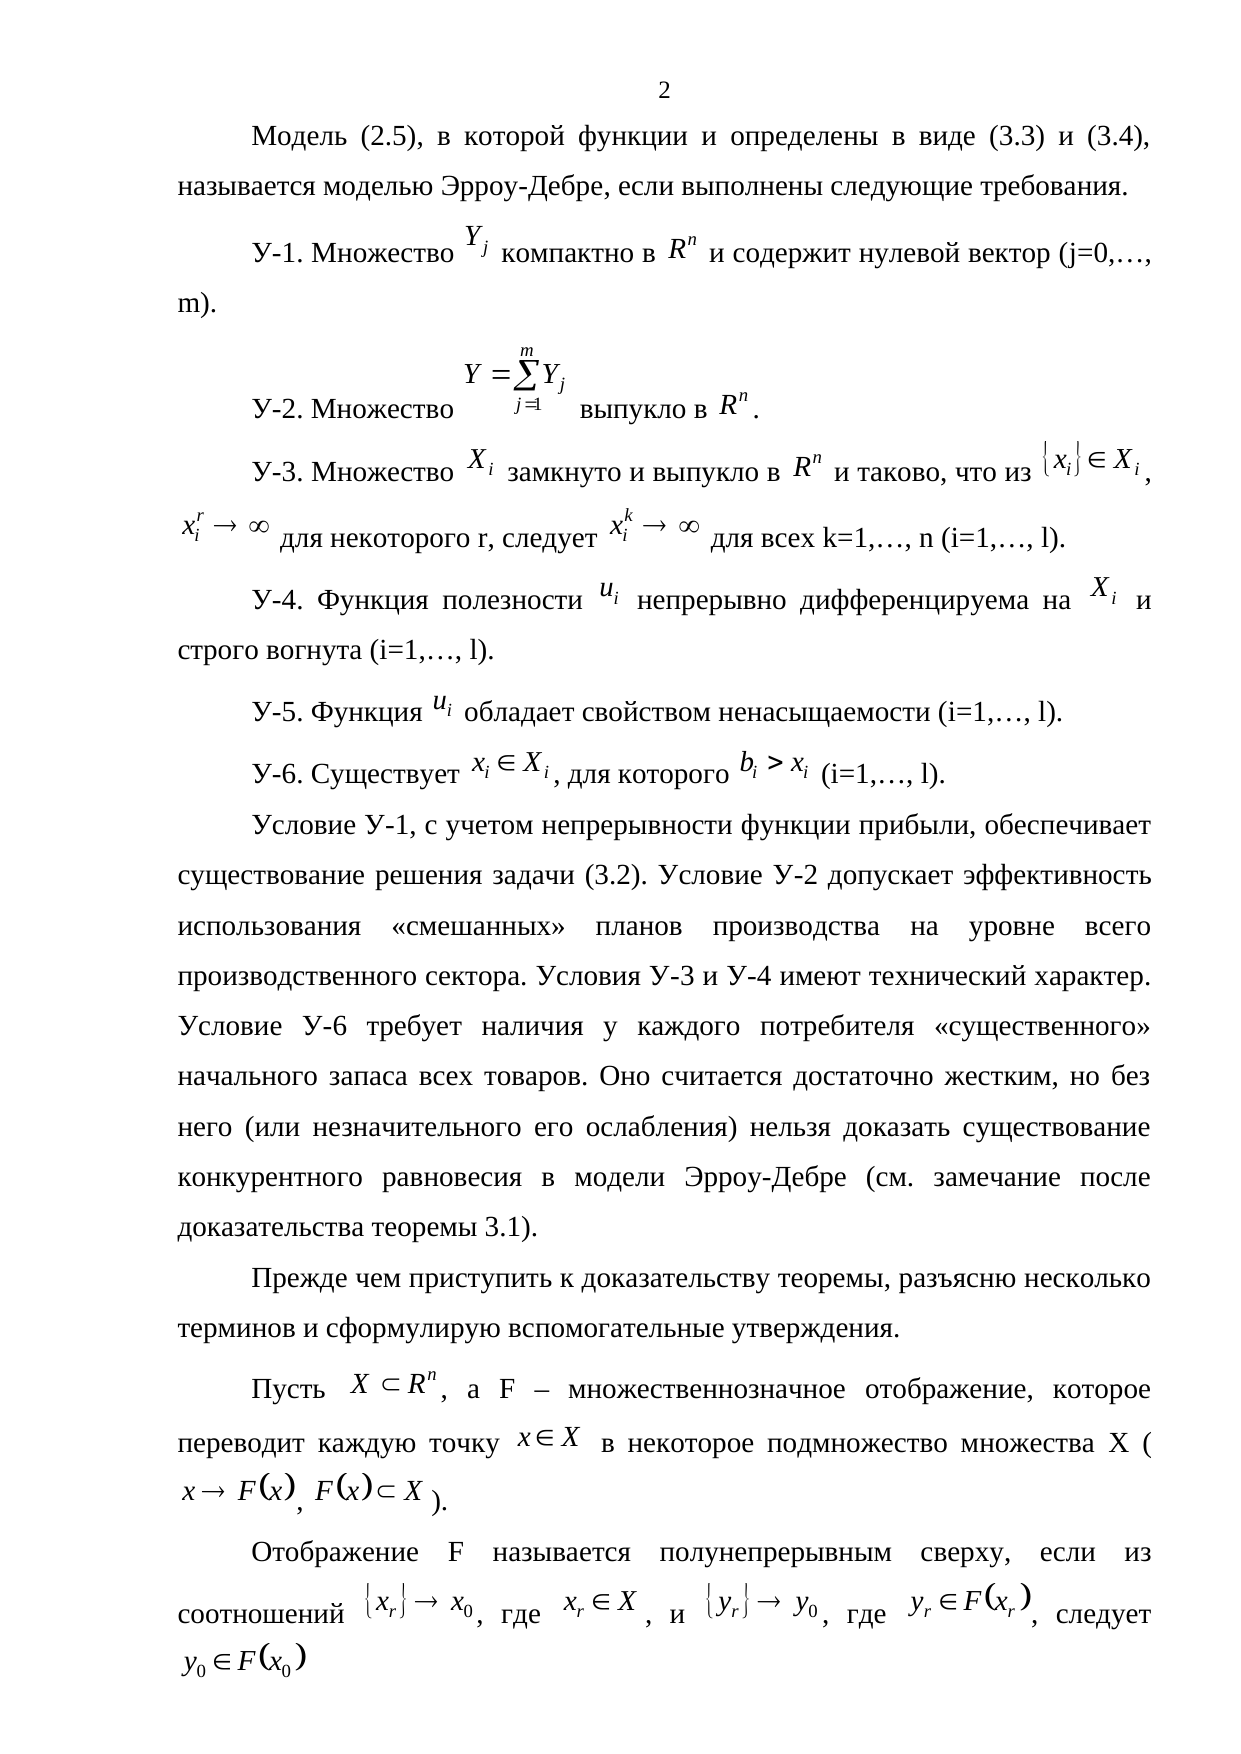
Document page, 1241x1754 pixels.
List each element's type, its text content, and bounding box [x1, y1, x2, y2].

text У-1. Множество компактно в и содержит нулевой вектор (j=0,…, m). [177, 219, 1152, 319]
text У-2. Множество выпукло в . [177, 336, 1152, 425]
text Прежде чем приступить к доказательству теоремы, разъясню несколько терминов и сформулирую вспомогательные утверждения. [177, 1260, 1152, 1344]
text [177, 1534, 1152, 1629]
text У-6. Существует , для которого (i=1,…, l). [177, 745, 1152, 790]
text У-3. Множество замкнуто и выпукло в и таково, что из , для некоторого r, следует для всех k=1,…, n (i=1,…, l). [177, 442, 1152, 553]
text Пусть , а F – множественнозначное отображение, которое переводит каждую точку в некоторое подмножество множества X (, ). [177, 1360, 1152, 1517]
text Условие У-1, с учетом непрерывности функции прибыли, обеспечивает существование решения задачи (3.2). Условие У-2 допускает эффективность использования «смешанных» планов производства на уровне всего производственного сектора. Условия У-3 и У-4 имеют технический характер. Условие У-6 требует наличия у каждого потребителя «существенного» начального запаса всех товаров. Оно считается достаточно жестким, но без него (или незначительного его ослабления) нельзя доказать существование конкурентного равновесия в модели Эрроу-Дебре (см. замечание после доказательства теоремы 3.1). [177, 807, 1152, 1243]
text У-4. Функция полезности непрерывно дифференцируема на и строго вогнута (i=1,…, l). [177, 570, 1152, 666]
text Модель (2.5), в которой функции и определены в виде (3.3) и (3.4), называется моделью Эрроу-Дебре, если выполнены следующие требования. [177, 118, 1152, 202]
text У-5. Функция обладает свойством ненасыщаемости (i=1,…, l). [177, 683, 1152, 728]
